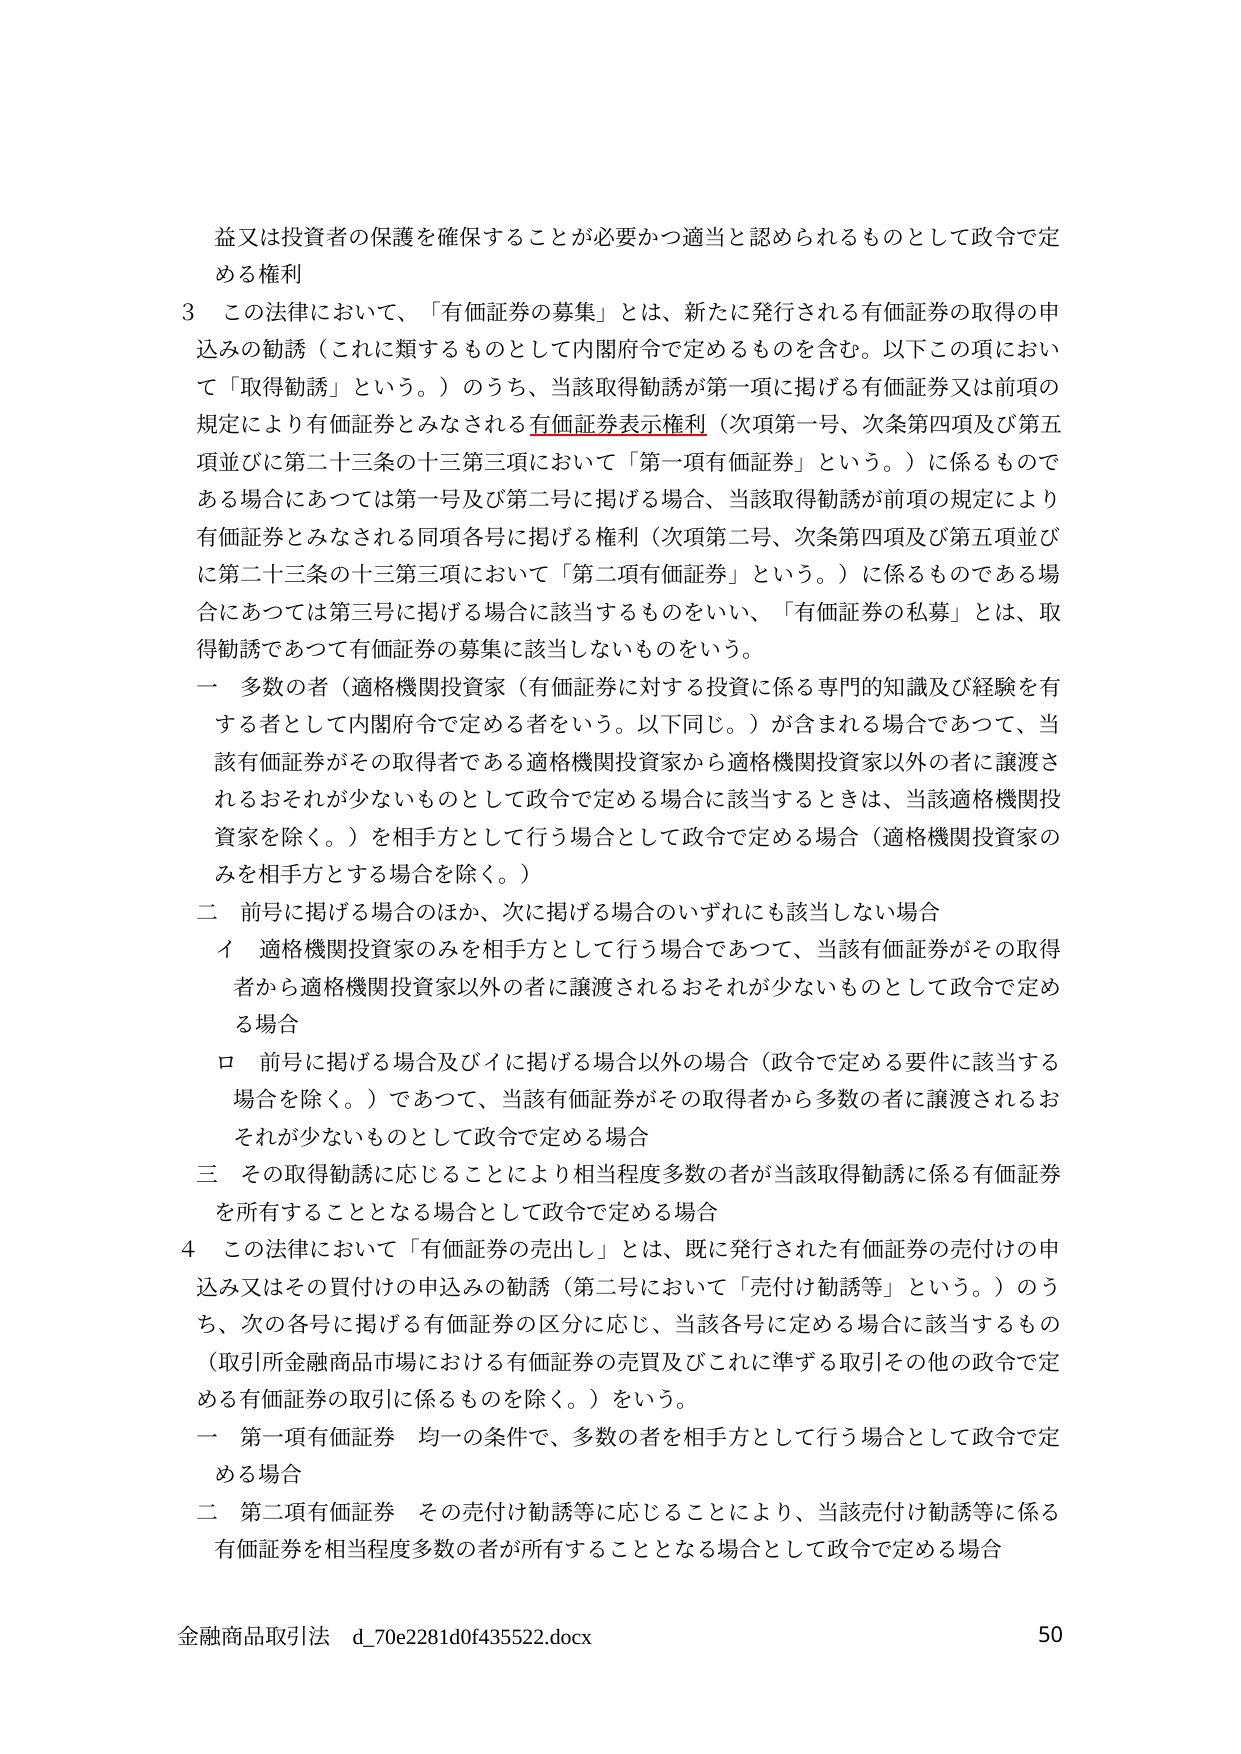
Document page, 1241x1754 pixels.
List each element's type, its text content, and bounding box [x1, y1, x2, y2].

text 二 前号に掲げる場合のほか、次に掲げる場合のいずれにも該当しない場合 [196, 892, 1063, 929]
text ４ この法律において「有価証券の売出し」とは、既に発行された有価証券の売付けの申込み又はその買付けの申込みの勧誘（第二号において「売付け勧誘等」という。）のうち、次の各号に掲げる有価証券の区分に応じ、当該各号に定める場合に該当するもの（取引所金融商品市場における有価証券の売買及びこれに準ずる取引その他の政令で定める有価証券の取引に係るものを除く。）をいう。 [177, 1229, 1063, 1417]
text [196, 217, 1063, 292]
text 一 第一項有価証券 均一の条件で、多数の者を相手方として行う場合として政令で定める場合 [196, 1417, 1063, 1492]
text イ 適格機関投資家のみを相手方として行う場合であつて、当該有価証券がその取得者から適格機関投資家以外の者に譲渡されるおそれが少ないものとして政令で定める場合 [215, 929, 1063, 1042]
text 三 その取得勧誘に応じることにより相当程度多数の者が当該取得勧誘に係る有価証券を所有することとなる場合として政令で定める場合 [196, 1154, 1063, 1229]
text ロ 前号に掲げる場合及びイに掲げる場合以外の場合（政令で定める要件に該当する場合を除く。）であつて、当該有価証券がその取得者から多数の者に譲渡されるおそれが少ないものとして政令で定める場合 [215, 1042, 1063, 1154]
text 一 多数の者（適格機関投資家（有価証券に対する投資に係る専門的知識及び経験を有する者として内閣府令で定める者をいう。以下同じ。）が含まれる場合であつて、当該有価証券がその取得者である適格機関投資家から適格機関投資家以外の者に譲渡されるおそれが少ないものとして政令で定める場合に該当するときは、当該適格機関投資家を除く。）を相手方として行う場合として政令で定める場合（適格機関投資家のみを相手方とする場合を除く。） [196, 667, 1063, 892]
text 二 第二項有価証券 その売付け勧誘等に応じることにより、当該売付け勧誘等に係る有価証券を相当程度多数の者が所有することとなる場合として政令で定める場合 [196, 1492, 1063, 1567]
text ３ この法律において、「有価証券の募集」とは、新たに発行される有価証券の取得の申込みの勧誘（これに類するものとして内閣府令で定めるものを含む。以下この項において「取得勧誘」という。）のうち、当該取得勧誘が第一項に掲げる有価証券又は前項の規定により有価証券とみなされる有価証券表示権利（次項第一号、次条第四項及び第五項並びに第二十三条の十三第三項において「第一項有価証券」という。）に係るものである場合にあつては第一号及び第二号に掲げる場合、当該取得勧誘が前項の規定により有価証券とみなされる同項各号に掲げる権利（次項第二号、次条第四項及び第五項並びに第二十三条の十三第三項において「第二項有価証券」という。）に係るものである場合にあつては第三号に掲げる場合に該当するものをいい、「有価証券の私募」とは、取得勧誘であつて有価証券の募集に該当しないものをいう。 [177, 292, 1063, 667]
